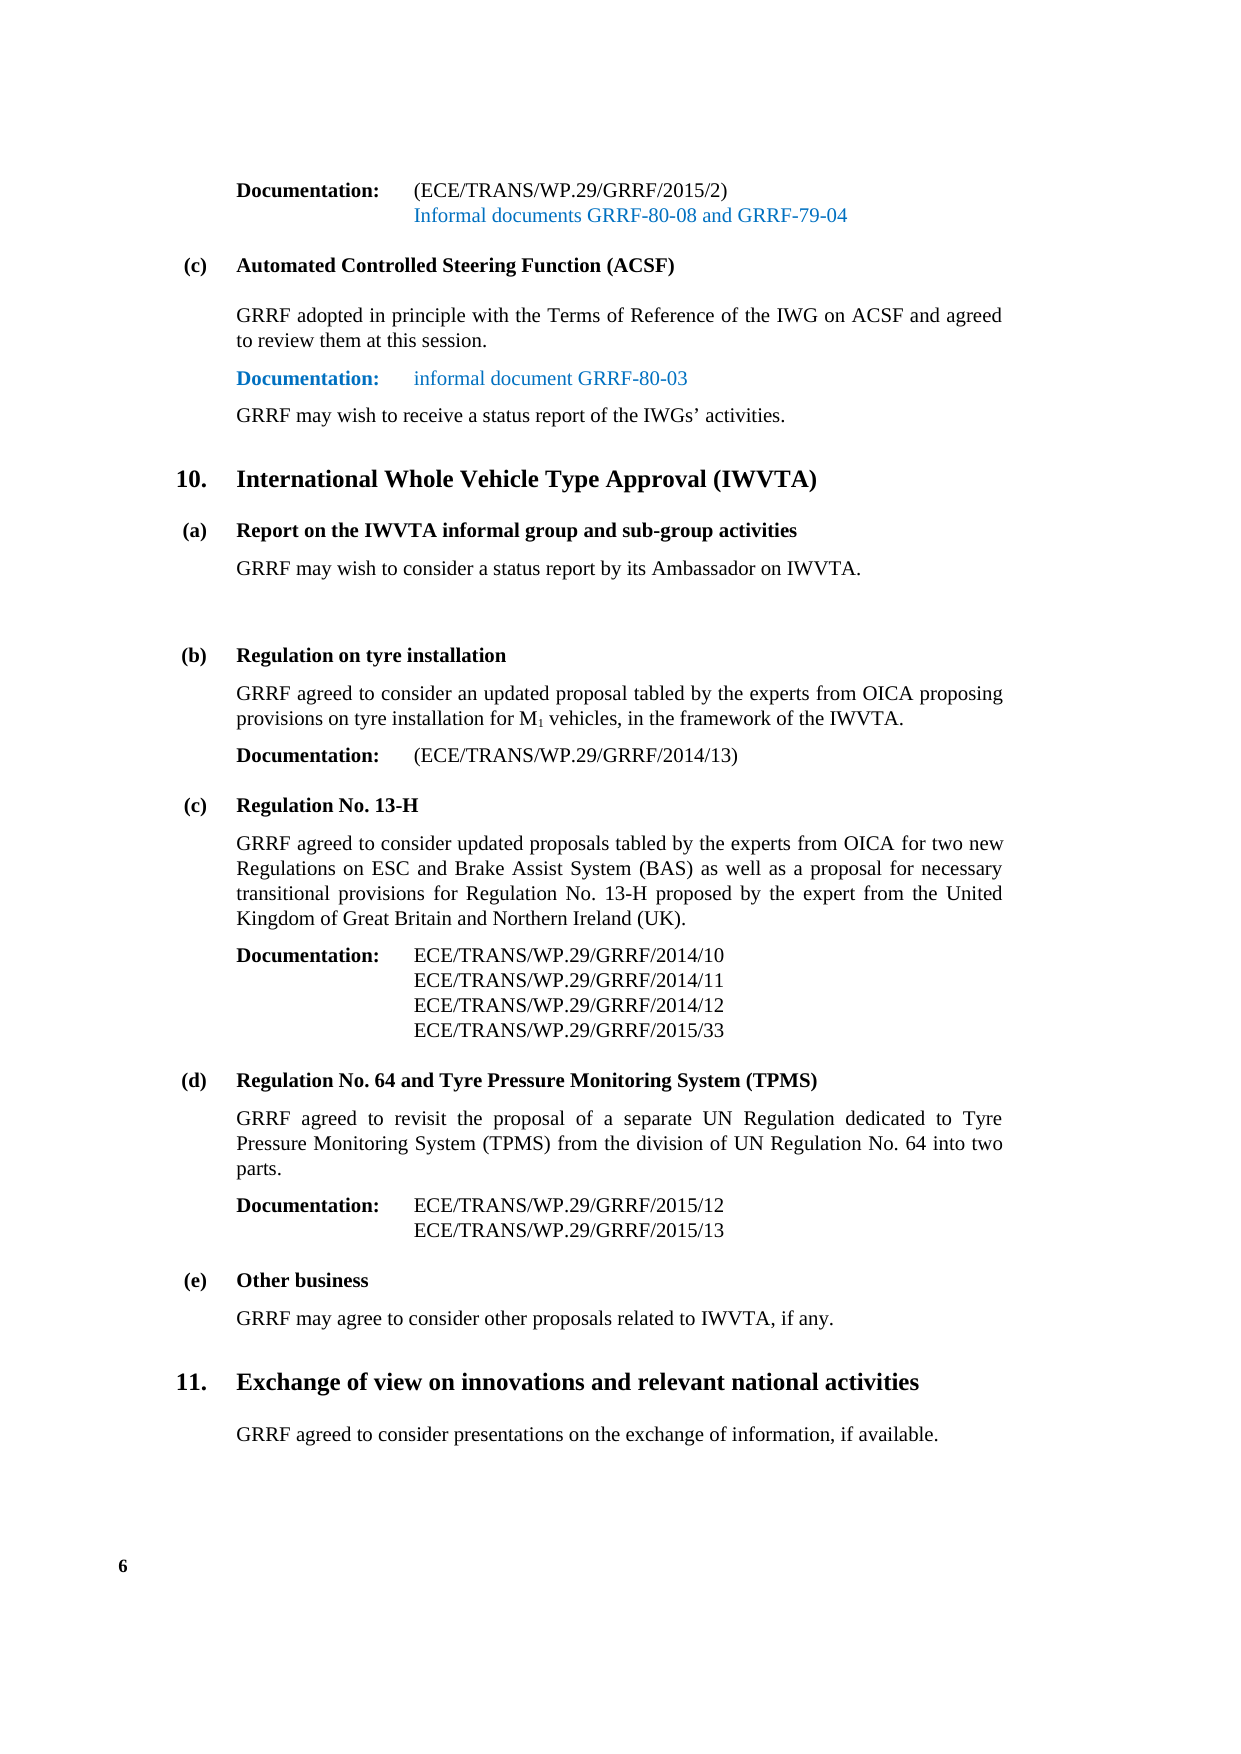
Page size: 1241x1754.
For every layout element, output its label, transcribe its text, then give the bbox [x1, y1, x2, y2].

text Documentation: (ECE/TRANS/WP.29/GRRF/2014/13) [177, 743, 1122, 768]
text 11. Exchange of view on innovations and relevant national activities [118, 1368, 1004, 1396]
text Documentation: (ECE/TRANS/WP.29/GRRF/2015/2) Informal documents GRRF-80-08 and GRRF-79-04 [236, 177, 1122, 227]
text (e) Other business [118, 1268, 1004, 1293]
text GRRF may wish to consider a status report by its Ambassador on IWVTA. [236, 555, 1004, 580]
text GRRF agreed to revisit the proposal of a separate UN Regulation dedicated to Tyre Pressure Monitoring System (TPMS) from the division of UN Regulation No. 64 into two parts. [236, 1105, 1004, 1180]
text 10. International Whole Vehicle Type Approval (IWVTA) [118, 465, 1004, 493]
text GRRF adopted in principle with the Terms of Reference of the IWG on ACSF and agreed to review them at this session. [236, 302, 1004, 352]
text GRRF agreed to consider an updated proposal tabled by the experts from OICA proposing provisions on tyre installation for M1 vehicles, in the framework of the IWVTA. [236, 680, 1004, 730]
text GRRF agreed to consider updated proposals tabled by the experts from OICA for two new Regulations on ESC and Brake Assist System (BAS) as well as a proposal for necessary transitional provisions for Regulation No. 13-H proposed by the expert from the United Kingdom of Great Britain and Northern Ireland (UK). [236, 830, 1004, 930]
text (d) Regulation No. 64 and Tyre Pressure Monitoring System (TPMS) [118, 1068, 1004, 1093]
text GRRF agreed to consider presentations on the exchange of information, if available. [236, 1421, 1004, 1446]
text (c) Regulation No. 13-H [118, 793, 1004, 818]
text Documentation: informal document GRRF-80-03 [118, 365, 1122, 390]
text (a) Report on the IWVTA informal group and sub-group activities [118, 518, 1004, 543]
text (b) Regulation on tyre installation [118, 643, 1004, 668]
text Documentation: ECE/TRANS/WP.29/GRRF/2014/10 ECE/TRANS/WP.29/GRRF/2014/11 ECE/TRANS/WP.29/GRRF/2014/12 ECE/TRANS/WP.29/GRRF/2015/33 [236, 943, 1004, 1043]
text Documentation: ECE/TRANS/WP.29/GRRF/2015/12 ECE/TRANS/WP.29/GRRF/2015/13 [236, 1193, 1004, 1243]
text GRRF may agree to consider other proposals related to IWVTA, if any. [236, 1305, 1122, 1330]
text (c) Automated Controlled Steering Function (ACSF) [118, 252, 1004, 277]
text GRRF may wish to receive a status report of the IWGs’ activities. [236, 402, 1122, 427]
